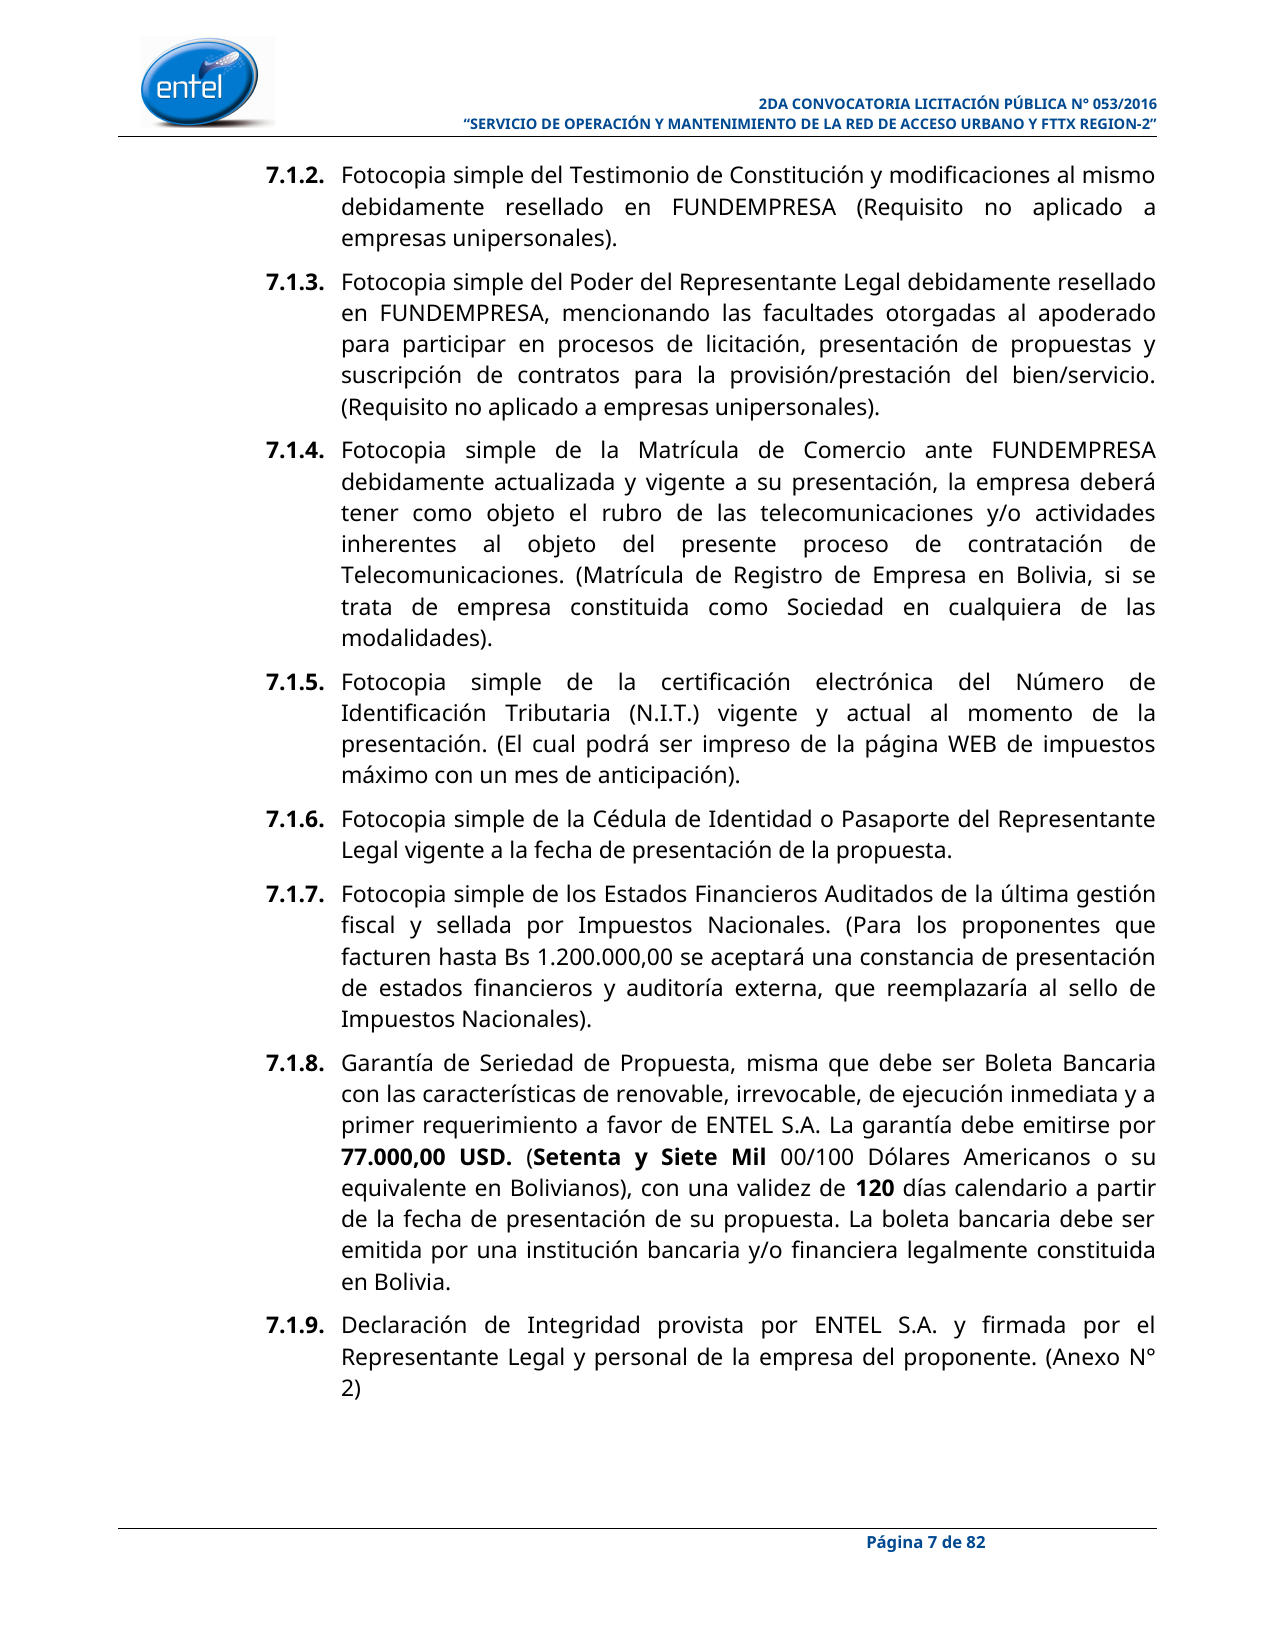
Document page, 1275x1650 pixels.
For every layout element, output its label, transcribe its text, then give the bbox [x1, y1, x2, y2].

list Fotocopia simple del Poder del Representante Legal debidamente resellado en FUNDEMPRESA, mencionando las facultades otorgadas al apoderado para participar en procesos de licitación, presentación de propuestas y suscripción de contratos para la provisión/prestación del bien/servicio. (Requisito no aplicado a empresas unipersonales). [266, 266, 1157, 422]
list Garantía de Seriedad de Propuesta, misma que debe ser Boleta Bancaria con las características de renovable, irrevocable, de ejecución inmediata y a primer requerimiento a favor de ENTEL S.A. La garantía debe emitirse por 77.000,00 USD. (Setenta y Siete Mil 00/100 Dólares Americanos o su equivalente en Bolivianos), con una validez de 120 días calendario a partir de la fecha de presentación de su propuesta. La boleta bancaria debe ser emitida por una institución bancaria y/o financiera legalmente constituida en Bolivia. [266, 1047, 1157, 1297]
list Fotocopia simple de la Matrícula de Comercio ante FUNDEMPRESA debidamente actualizada y vigente a su presentación, la empresa deberá tener como objeto el rubro de las telecomunicaciones y/o actividades inherentes al objeto del presente proceso de contratación de Telecomunicaciones. (Matrícula de Registro de Empresa en Bolivia, si se trata de empresa constituida como Sociedad en cualquiera de las modalidades). [266, 434, 1157, 653]
list Fotocopia simple del Testimonio de Constitución y modificaciones al mismo debidamente resellado en FUNDEMPRESA (Requisito no aplicado a empresas unipersonales). [266, 159, 1157, 253]
list Fotocopia simple de la certificación electrónica del Número de Identificación Tributaria (N.I.T.) vigente y actual al momento de la presentación. (El cual podrá ser impreso de la página WEB de impuestos máximo con un mes de anticipación). [266, 666, 1157, 791]
list Fotocopia simple de la Cédula de Identidad o Pasaporte del Representante Legal vigente a la fecha de presentación de la propuesta. [266, 803, 1157, 866]
list Fotocopia simple de los Estados Financieros Auditados de la última gestión fiscal y sellada por Impuestos Nacionales. (Para los proponentes que facturen hasta Bs 1.200.000,00 se aceptará una constancia de presentación de estados financieros y auditoría externa, que reemplazaría al sello de Impuestos Nacionales). [266, 878, 1157, 1034]
picture [140, 36, 276, 128]
list Declaración de Integridad provista por ENTEL S.A. y firmada por el Representante Legal y personal de la empresa del proponente. (Anexo N° 2) [266, 1309, 1157, 1403]
